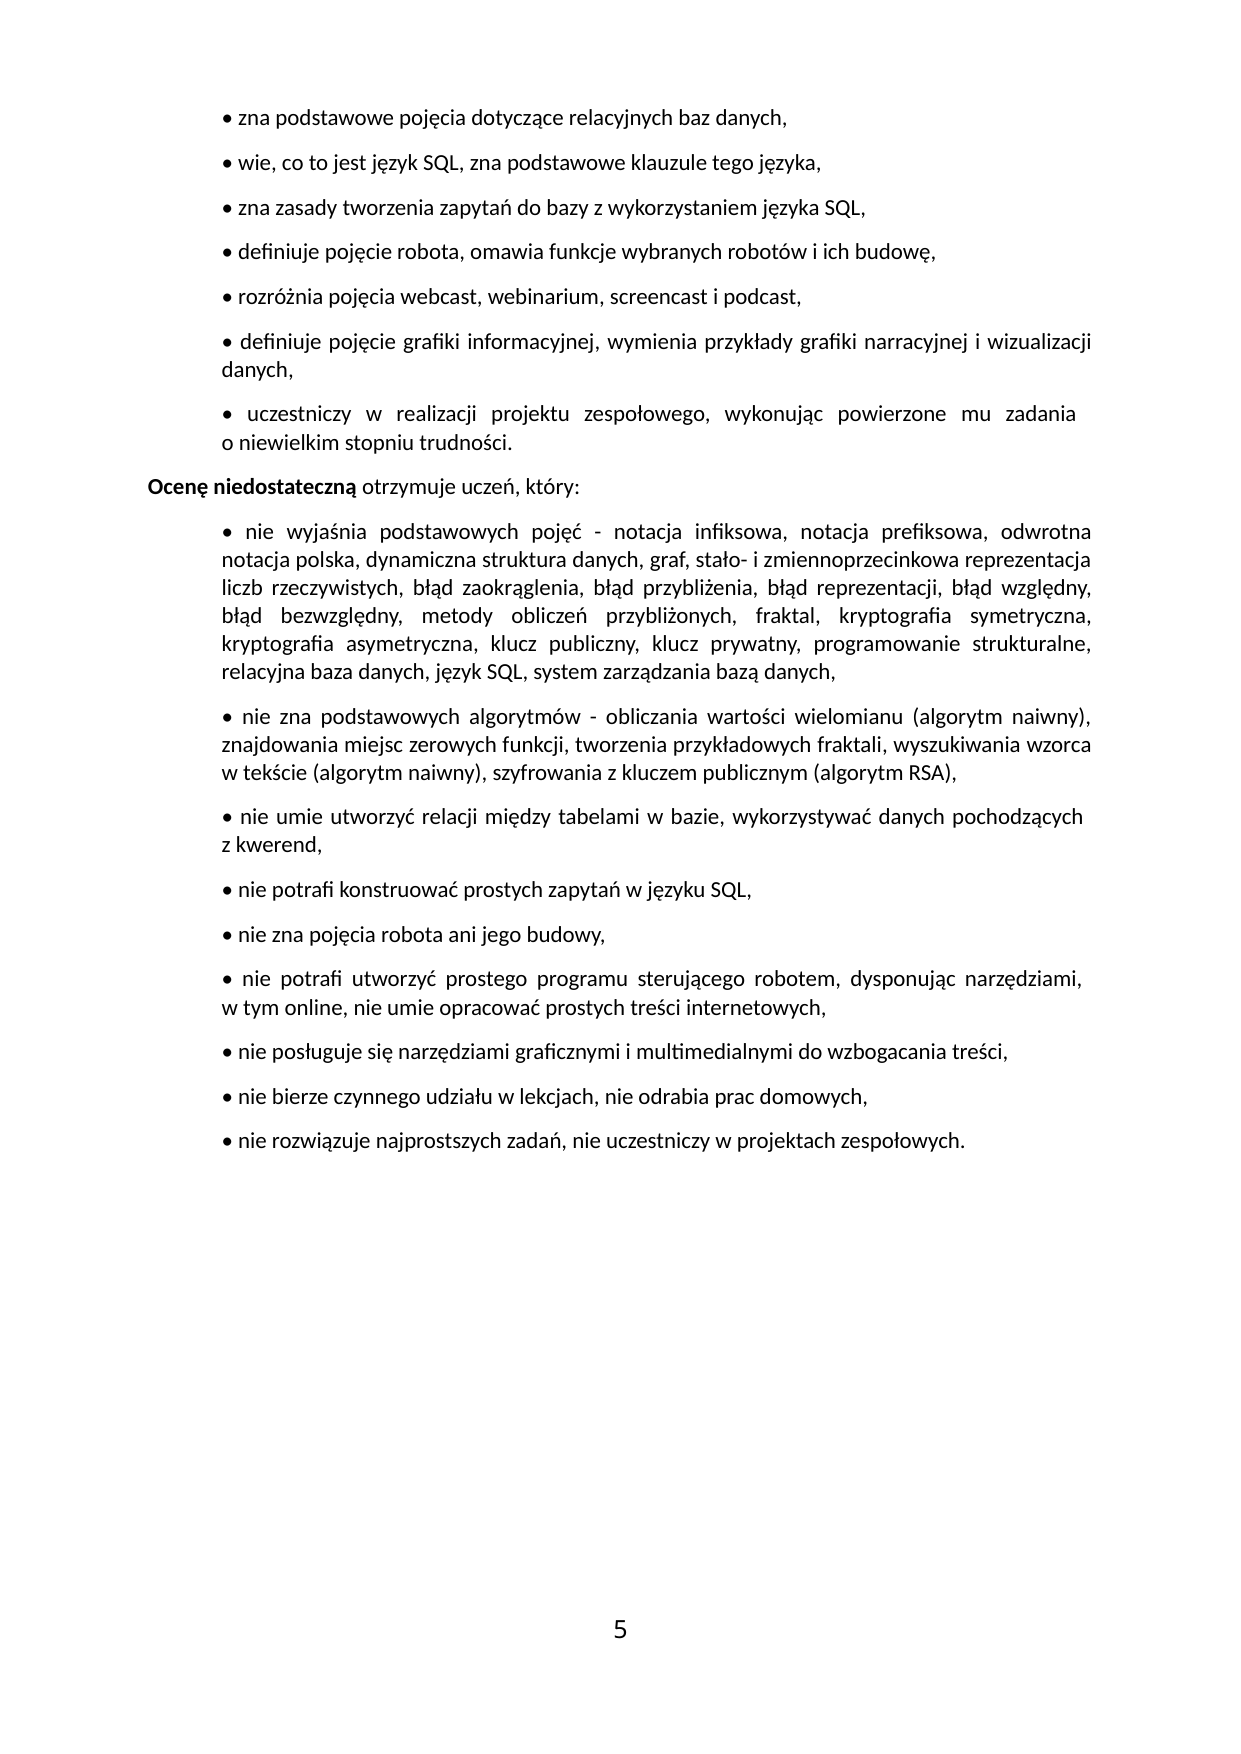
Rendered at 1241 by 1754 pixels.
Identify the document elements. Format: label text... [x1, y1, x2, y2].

text • zna zasady tworzenia zapytań do bazy z wykorzystaniem języka SQL, [221, 193, 1093, 221]
text Ocenę niedostateczną otrzymuje uczeń, który: [148, 472, 1093, 500]
text • rozróżnia pojęcia webcast, webinarium, screencast i podcast, [221, 282, 1093, 310]
text • nie zna podstawowych algorytmów - obliczania wartości wielomianu (algorytm naiwny), znajdowania miejsc zerowych funkcji, tworzenia przykładowych fraktali, wyszukiwania wzorca w tekście (algorytm naiwny), szyfrowania z kluczem publicznym (algorytm RSA), [221, 702, 1093, 786]
text • nie potrafi utworzyć prostego programu sterującego robotem, dysponując narzędziami, w tym online, nie umie opracować prostych treści internetowych, [221, 964, 1093, 1021]
text • nie rozwiązuje najprostszych zadań, nie uczestniczy w projektach zespołowych. [221, 1127, 1093, 1155]
text • nie bierze czynnego udziału w lekcjach, nie odrabia prac domowych, [221, 1082, 1093, 1110]
text • nie zna pojęcia robota ani jego budowy, [221, 920, 1093, 948]
text • wie, co to jest język SQL, zna podstawowe klauzule tego języka, [221, 148, 1093, 176]
text • zna podstawowe pojęcia dotyczące relacyjnych baz danych, [221, 103, 1093, 131]
text • nie posługuje się narzędziami graficznymi i multimedialnymi do wzbogacania treści, [221, 1037, 1093, 1065]
text • nie wyjaśnia podstawowych pojęć - notacja infiksowa, notacja prefiksowa, odwrotna notacja polska, dynamiczna struktura danych, graf, stało- i zmiennoprzecinkowa reprezentacja liczb rzeczywistych, błąd zaokrąglenia, błąd przybliżenia, błąd reprezentacji, błąd względny, błąd bezwzględny, metody obliczeń przybliżonych, fraktal, kryptografia symetryczna, kryptografia asymetryczna, klucz publiczny, klucz prywatny, programowanie strukturalne, relacyjna baza danych, język SQL, system zarządzania bazą danych, [221, 517, 1093, 685]
text • definiuje pojęcie grafiki informacyjnej, wymienia przykłady grafiki narracyjnej i wizualizacji danych, [221, 327, 1093, 383]
text • nie potrafi konstruować prostych zapytań w języku SQL, [221, 875, 1093, 903]
text • definiuje pojęcie robota, omawia funkcje wybranych robotów i ich budowę, [221, 237, 1093, 266]
text • uczestniczy w realizacji projektu zespołowego, wykonując powierzone mu zadania o niewielkim stopniu trudności. [221, 399, 1093, 456]
text • nie umie utworzyć relacji między tabelami w bazie, wykorzystywać danych pochodzących z kwerend, [221, 802, 1093, 858]
